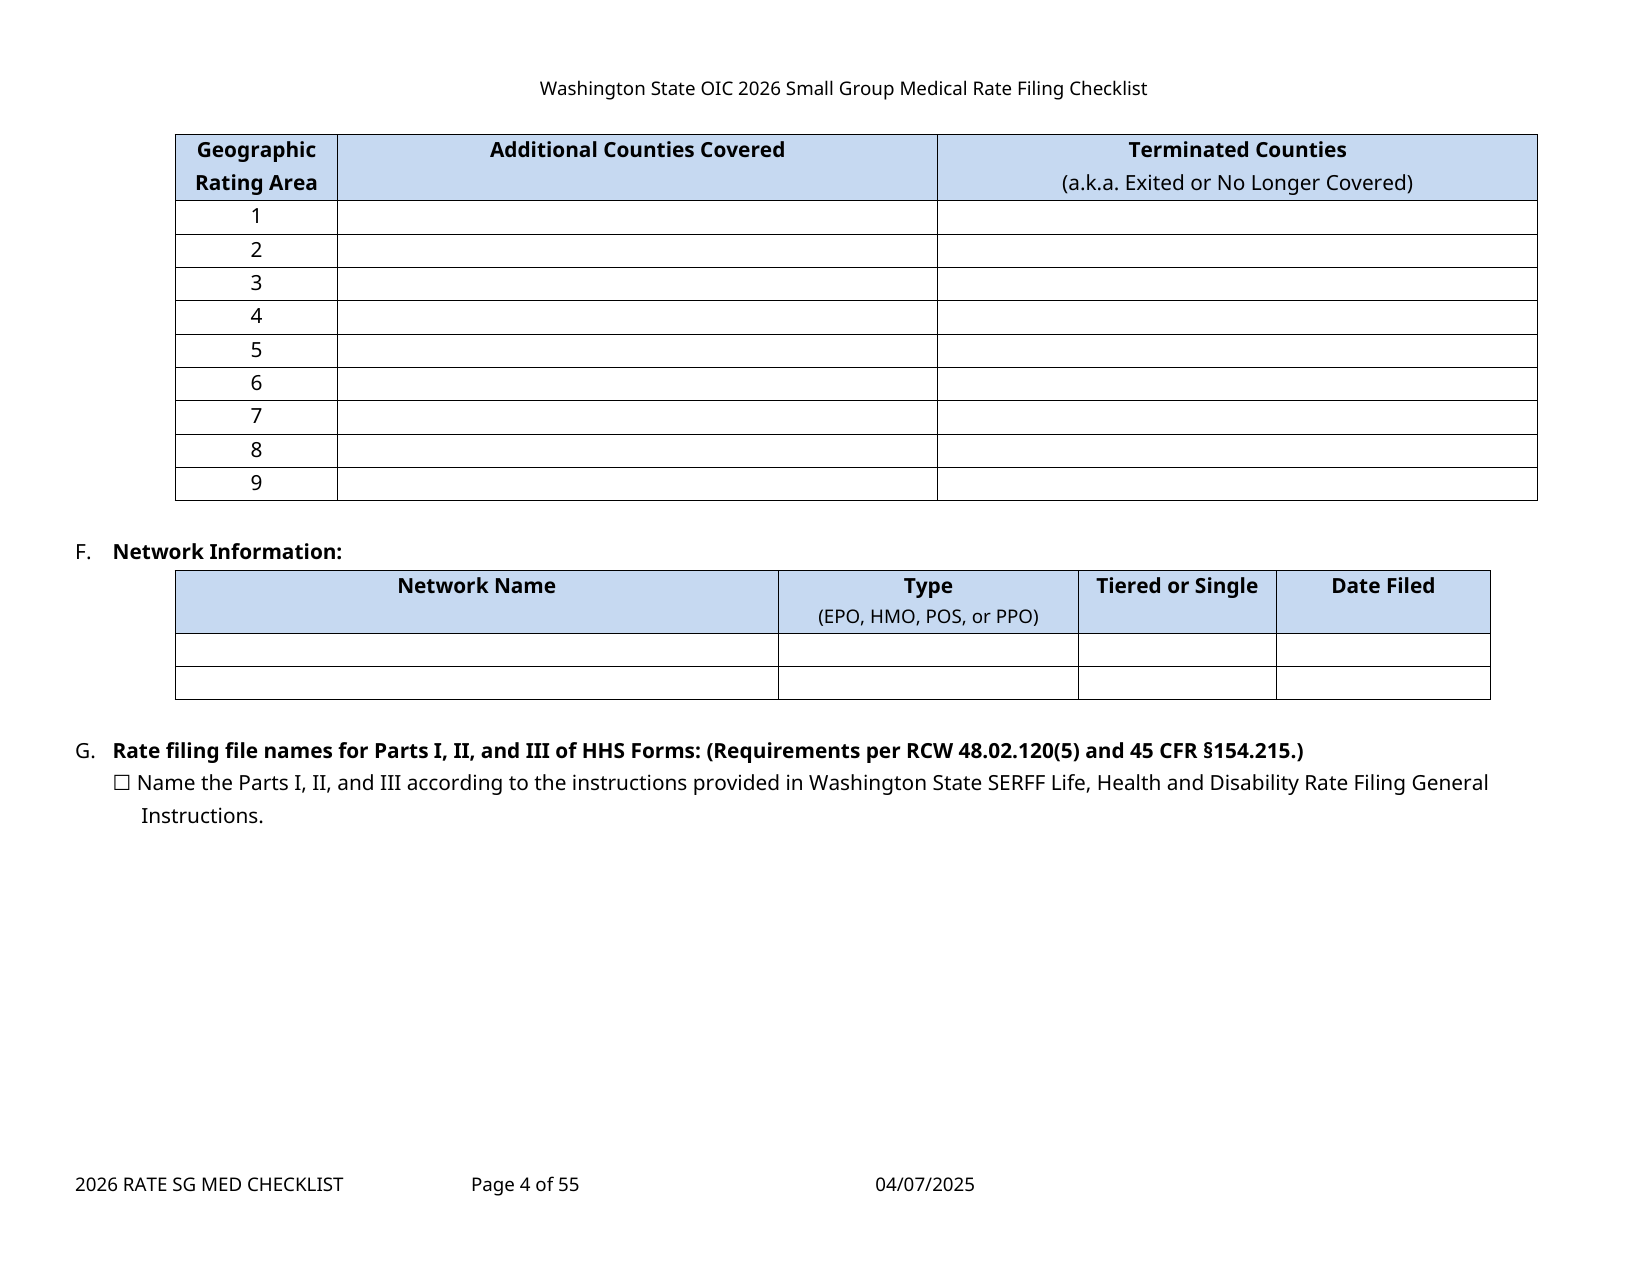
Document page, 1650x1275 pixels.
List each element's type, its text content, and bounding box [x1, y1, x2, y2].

table_cell [338, 401, 937, 434]
table_cell [1079, 634, 1276, 666]
table_header Date Filed [1277, 571, 1490, 633]
table_cell 2 [176, 235, 337, 267]
table_cell [938, 401, 1537, 434]
table_cell [938, 301, 1537, 334]
table_header Type (EPO, HMO, POS, or PPO) [779, 571, 1078, 633]
table_cell [938, 235, 1537, 267]
table_cell [1277, 634, 1490, 666]
table_cell [938, 268, 1537, 300]
table_cell [938, 368, 1537, 400]
table_cell [176, 667, 778, 699]
subtitle Network Information: [75, 537, 1575, 566]
table_header Geographic Rating Area [176, 135, 337, 200]
table_cell [938, 435, 1537, 467]
table_cell [338, 268, 937, 300]
table_header Terminated Counties (a.k.a. Exited or No Longer Covered) [938, 135, 1537, 200]
table_cell [338, 435, 937, 467]
table_cell [779, 667, 1078, 699]
table_cell [338, 368, 937, 400]
table_cell [938, 468, 1537, 500]
table_header Tiered or Single [1079, 571, 1276, 633]
table_cell [938, 201, 1537, 234]
table_cell 6 [176, 368, 337, 400]
table_cell 7 [176, 401, 337, 434]
table_cell [338, 335, 937, 367]
table_cell [176, 634, 778, 666]
table_cell [338, 201, 937, 234]
subtitle Rate filing file names for Parts I, II, and III of HHS Forms: (Requirements per RCW 48.02.120(5) and 45 CFR §154.215.) [75, 736, 1575, 764]
table_cell [779, 634, 1078, 666]
table_cell 9 [176, 468, 337, 500]
table_cell 3 [176, 268, 337, 300]
table_cell [1079, 667, 1276, 699]
table_cell [338, 301, 937, 334]
table_header Network Name [176, 571, 778, 633]
table_cell [338, 468, 937, 500]
text Name the Parts I, II, and III according to the instructions provided in Washington State SERFF Life, Health and Disability Rate Filing General Instructions. [112, 768, 1575, 829]
table_cell [338, 235, 937, 267]
table_cell 8 [176, 435, 337, 467]
table_cell [938, 335, 1537, 367]
table_header Additional Counties Covered [338, 135, 937, 200]
table_cell [1277, 667, 1490, 699]
table_cell 4 [176, 301, 337, 334]
table_cell 5 [176, 335, 337, 367]
table_cell 1 [176, 201, 337, 234]
